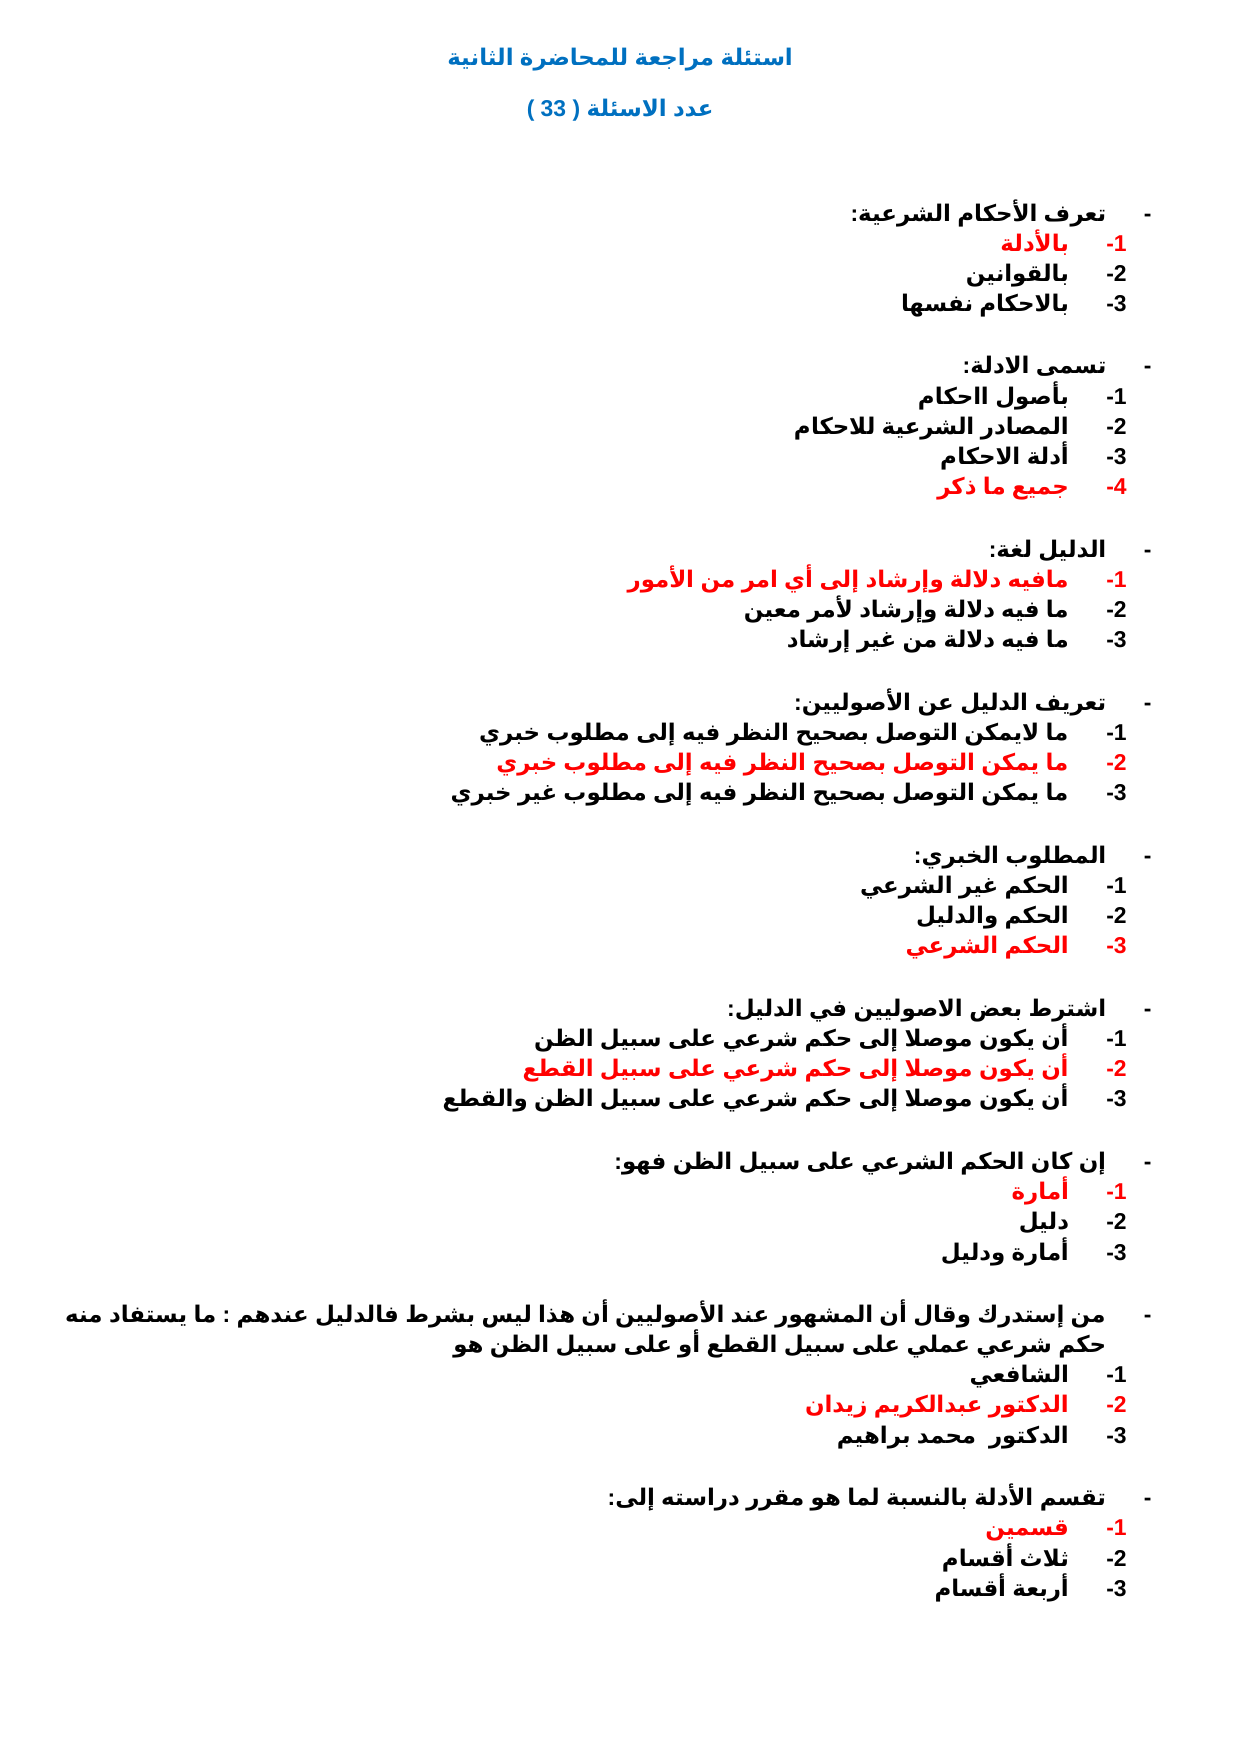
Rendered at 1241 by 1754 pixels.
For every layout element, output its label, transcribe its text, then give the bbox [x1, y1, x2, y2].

list المطلوب الخبري: [59, 842, 1144, 868]
list بالأدلة [59, 230, 1106, 256]
list ما فيه دلالة وإرشاد لأمر معين [59, 596, 1106, 622]
list ثلاث أقسام [59, 1544, 1106, 1571]
list الحكم الشرعي [59, 932, 1106, 959]
list أربعة أقسام [59, 1575, 1106, 1601]
list تسمى الادلة: [59, 352, 1144, 379]
text عدد الاسئلة ( 33 ) [59, 95, 1181, 122]
list أمارة ودليل [59, 1238, 1106, 1265]
list الحكم والدليل [59, 902, 1106, 928]
list مافيه دلالة وإرشاد إلى أي امر من الأمور [59, 566, 1106, 592]
list بالاحكام نفسها [59, 290, 1106, 316]
list قسمين [59, 1514, 1106, 1541]
list الشافعي [59, 1361, 1106, 1388]
list أن يكون موصلا إلى حكم شرعي على سبيل الظن والقطع [59, 1085, 1106, 1112]
list الحكم غير الشرعي [59, 872, 1106, 898]
list ما يمكن التوصل بصحيح النظر فيه إلى مطلوب غير خبري [59, 779, 1106, 806]
list ما لايمكن التوصل بصحيح النظر فيه إلى مطلوب خبري [59, 719, 1106, 745]
list الدكتور محمد براهيم [59, 1422, 1106, 1448]
list المصادر الشرعية للاحكام [59, 413, 1106, 439]
list جميع ما ذكر [59, 473, 1106, 500]
list أمارة [59, 1178, 1106, 1204]
list تقسم الأدلة بالنسبة لما هو مقرر دراسته إلى: [59, 1484, 1144, 1510]
list ما فيه دلالة من غير إرشاد [59, 626, 1106, 653]
list أن يكون موصلا إلى حكم شرعي على سبيل القطع [59, 1055, 1106, 1082]
list ما يمكن التوصل بصحيح النظر فيه إلى مطلوب خبري [59, 749, 1106, 776]
list أدلة الاحكام [59, 443, 1106, 469]
list الدكتور عبدالكريم زيدان [59, 1391, 1106, 1418]
list تعريف الدليل عن الأصوليين: [59, 689, 1144, 715]
list بأصول ااحكام [59, 383, 1106, 409]
list اشترط بعض الاصوليين في الدليل: [59, 995, 1144, 1021]
text استئلة مراجعة للمحاضرة الثانية [59, 44, 1181, 71]
list تعرف الأحكام الشرعية: [59, 199, 1144, 226]
list بالقوانين [59, 260, 1106, 286]
list من إستدرك وقال أن المشهور عند الأصوليين أن هذا ليس بشرط فالدليل عندهم : ما يستفاد منه حكم شرعي عملي على سبيل القطع أو على سبيل الظن هو [59, 1301, 1144, 1357]
list إن كان الحكم الشرعي على سبيل الظن فهو: [59, 1148, 1144, 1174]
list دليل [59, 1208, 1106, 1234]
list أن يكون موصلا إلى حكم شرعي على سبيل الظن [59, 1025, 1106, 1051]
list الدليل لغة: [59, 536, 1144, 562]
